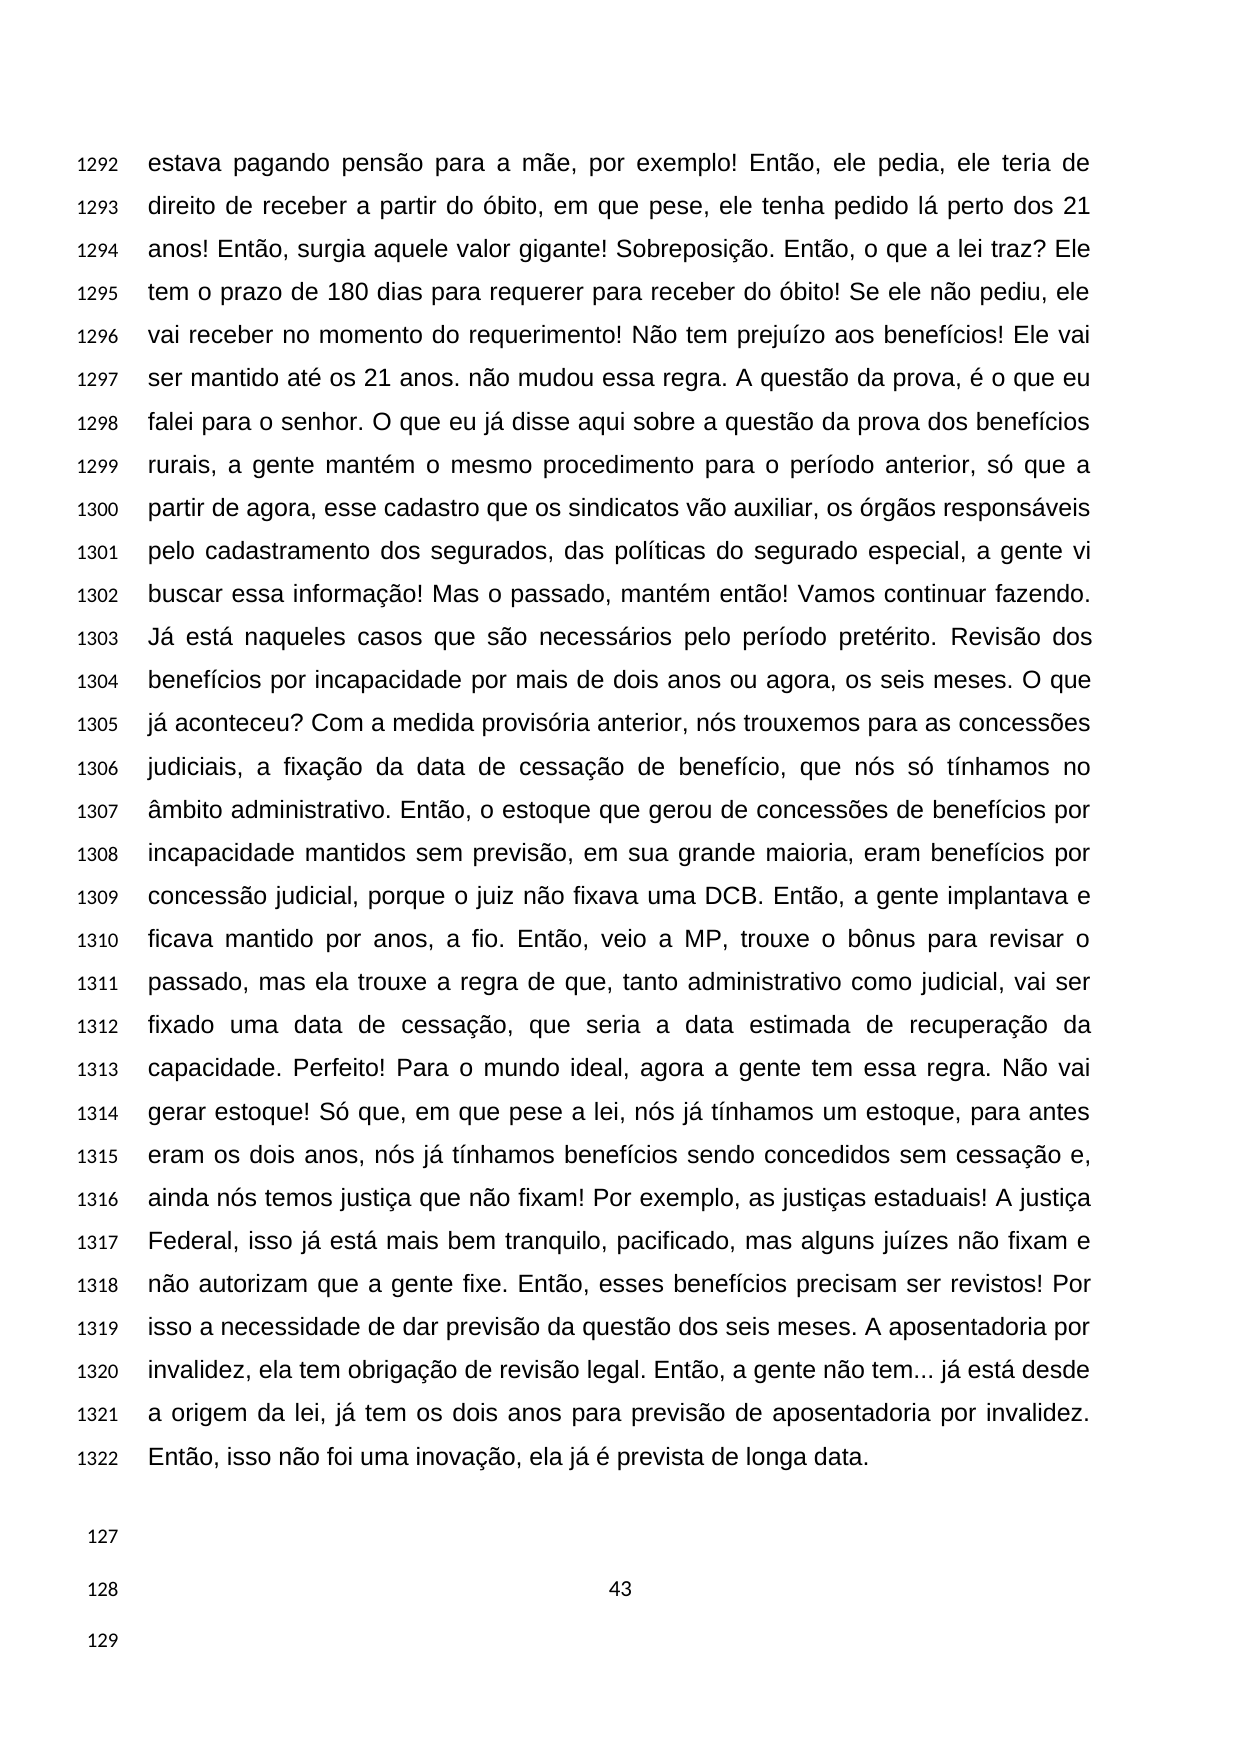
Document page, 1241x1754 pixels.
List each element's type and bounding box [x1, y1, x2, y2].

text [148, 148, 1092, 1470]
